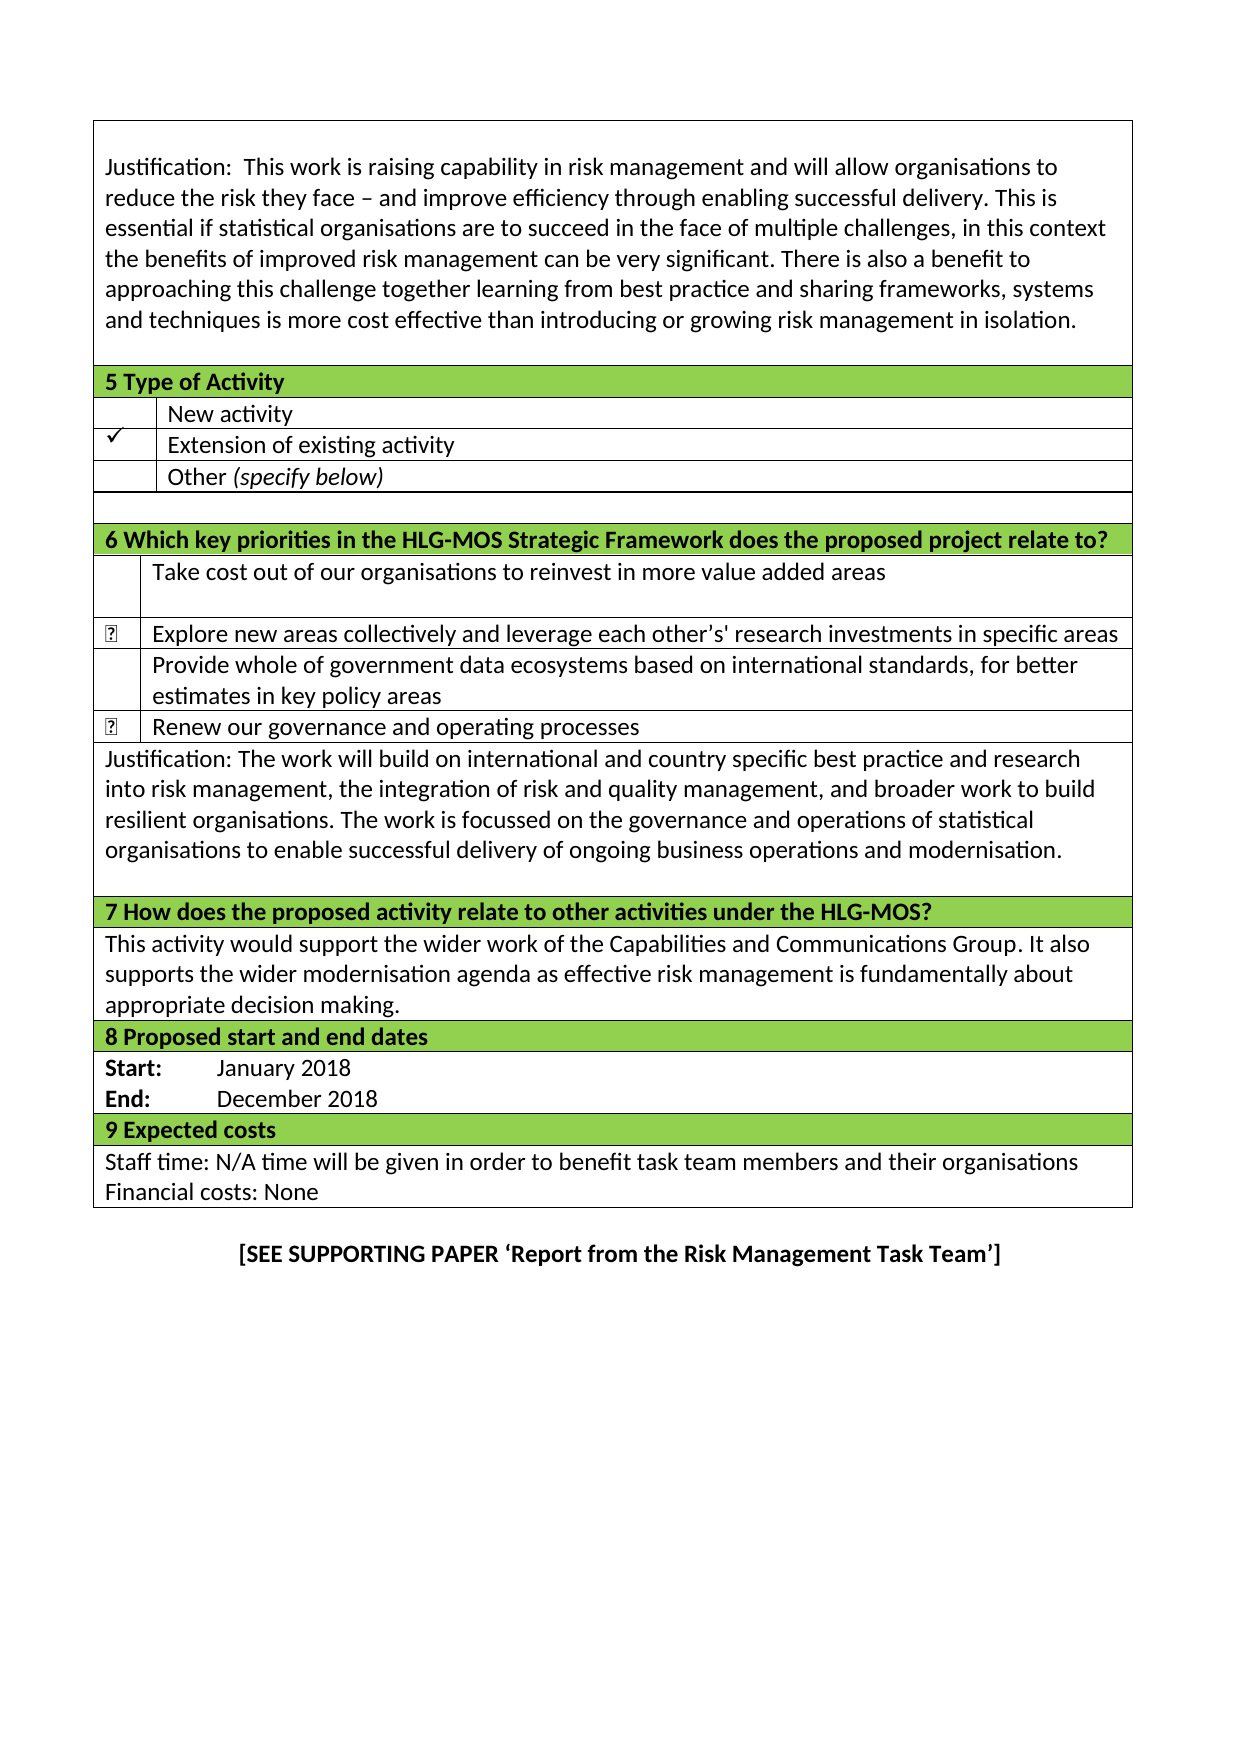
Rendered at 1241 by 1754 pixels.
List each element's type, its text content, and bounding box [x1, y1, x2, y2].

text [SEE SUPPORTING PAPER ‘Report from the Risk Management Task Team’] [120, 1238, 1120, 1269]
table_cell This activity would support the wider work of the Capabilities and Communications Group. It also supports the wider modernisation agenda as effective risk management is fundamentally about appropriate decision making. [94, 928, 1132, 1020]
table_cell New activity [157, 398, 1132, 428]
table_cell 9 Expected costs [94, 1114, 1132, 1145]
table_cell Renew our governance and operating processes [141, 711, 1132, 742]
table_cell [94, 429, 156, 460]
table_cell Extension of existing activity [157, 429, 1132, 460]
table_cell 6 Which key priorities in the HLG-MOS Strategic Framework does the proposed project relate to? [94, 524, 1132, 554]
table_cell Provide whole of government data ecosystems based on international standards, for better estimates in key policy areas [141, 649, 1132, 710]
table_cell Start: End: [94, 1052, 205, 1113]
table_cell Take cost out of our organisations to reinvest in more value added areas [141, 556, 1132, 617]
table_cell [94, 398, 156, 428]
table_cell 7 How does the proposed activity relate to other activities under the HLG-MOS? [94, 897, 1132, 927]
table_cell Staff time: N/A time will be given in order to benefit task team members and their organisations Financial costs: None [94, 1146, 1132, 1207]
table_cell Justification: This work is raising capability in risk management and will allow organisations to reduce the risk they face – and improve efficiency through enabling successful delivery. This is essential if statistical organisations are to succeed in the face of multiple challenges, in this context the benefits of improved risk management can be very significant. There is also a benefit to approaching this challenge together learning from best practice and sharing frameworks, systems and techniques is more cost effective than introducing or growing risk management in isolation. [94, 121, 1132, 365]
table_cell Other (specify below) [157, 461, 1132, 491]
table_cell January 2018 December 2018 [205, 1052, 1132, 1113]
table_cell Justification: The work will build on international and country specific best practice and research into risk management, the integration of risk and quality management, and broader work to build resilient organisations. The work is focussed on the governance and operations of statistical organisations to enable successful delivery of ongoing business operations and modernisation. [94, 743, 1132, 896]
table_cell 8 Proposed start and end dates [94, 1021, 1132, 1051]
table_cell Explore new areas collectively and leverage each other’s' research investments in specific areas [141, 618, 1132, 648]
table_cell [94, 493, 1132, 523]
table_cell 5 Type of Activity [94, 366, 1132, 397]
